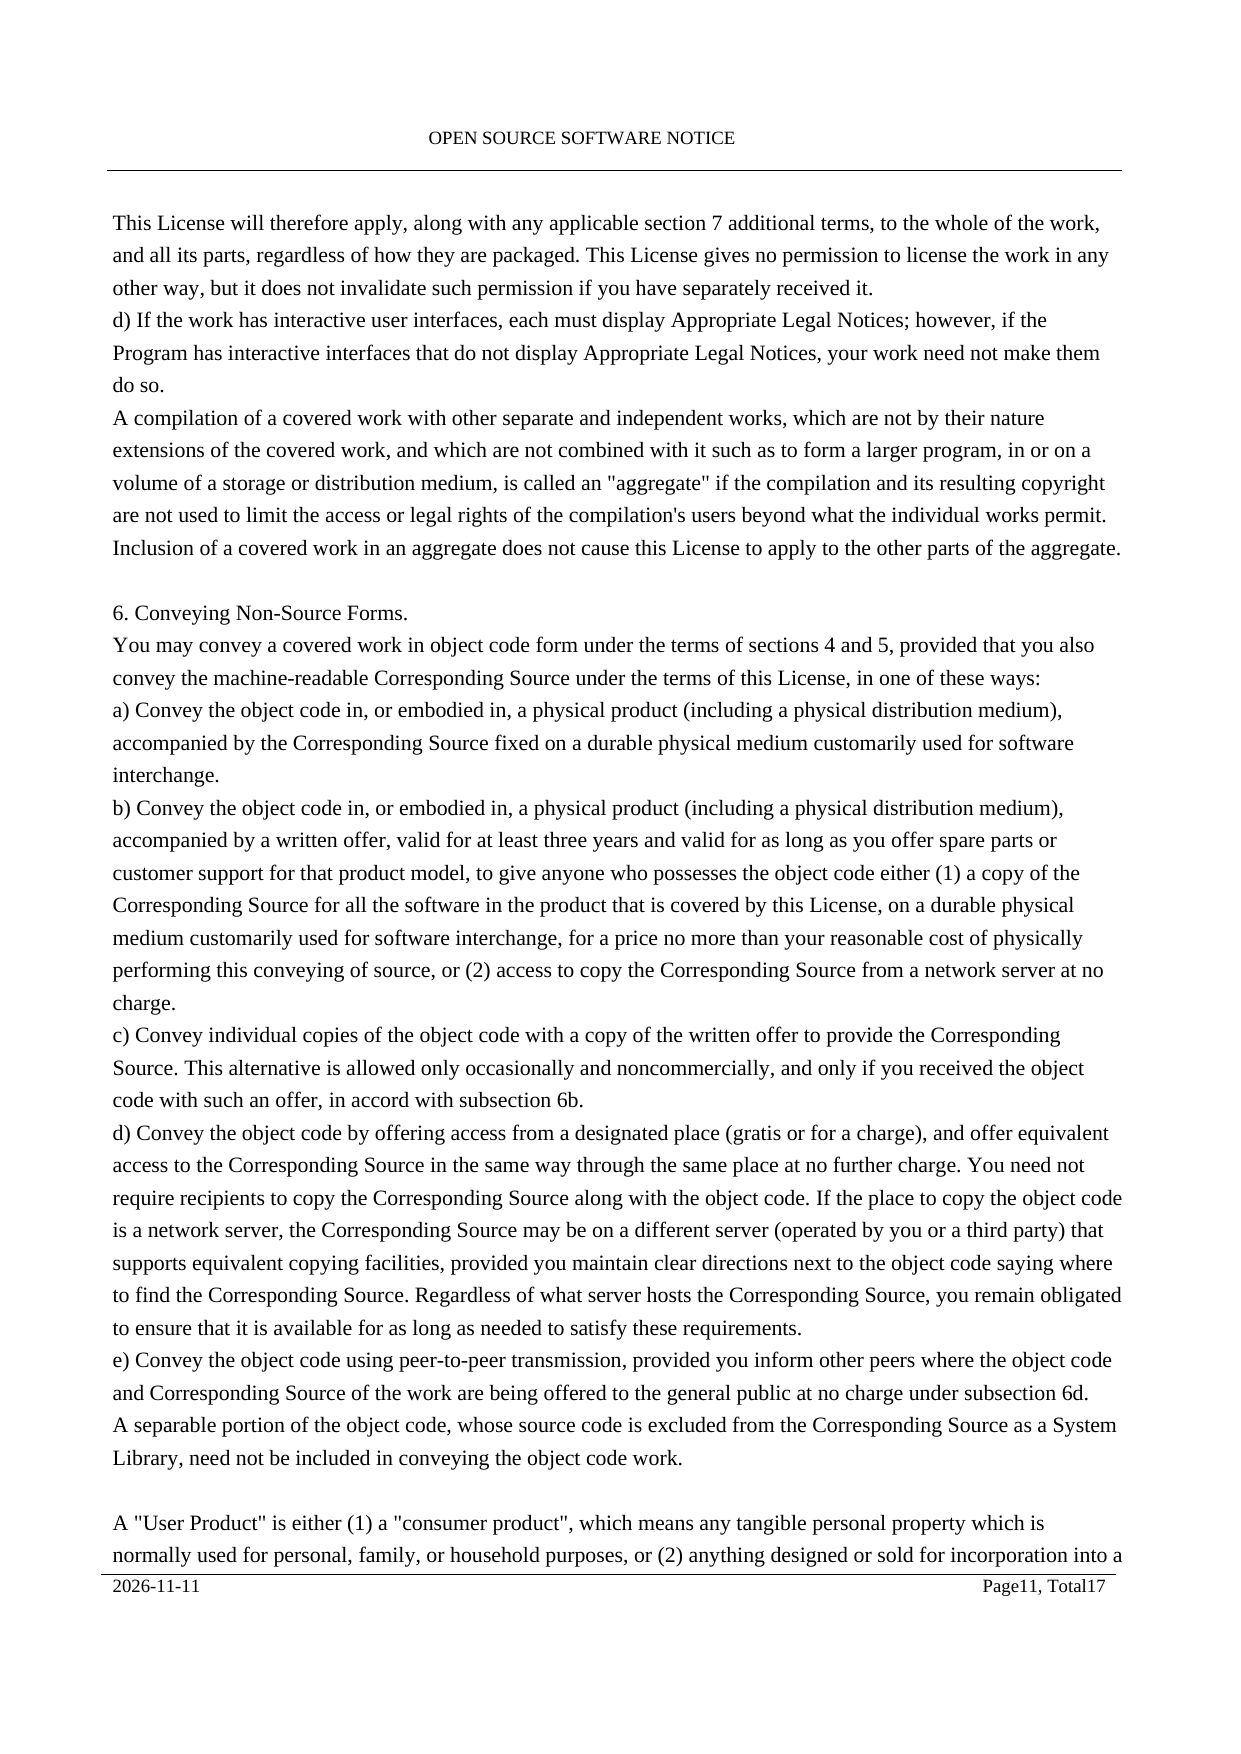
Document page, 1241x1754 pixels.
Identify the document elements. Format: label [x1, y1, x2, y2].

text [112, 206, 1128, 1571]
